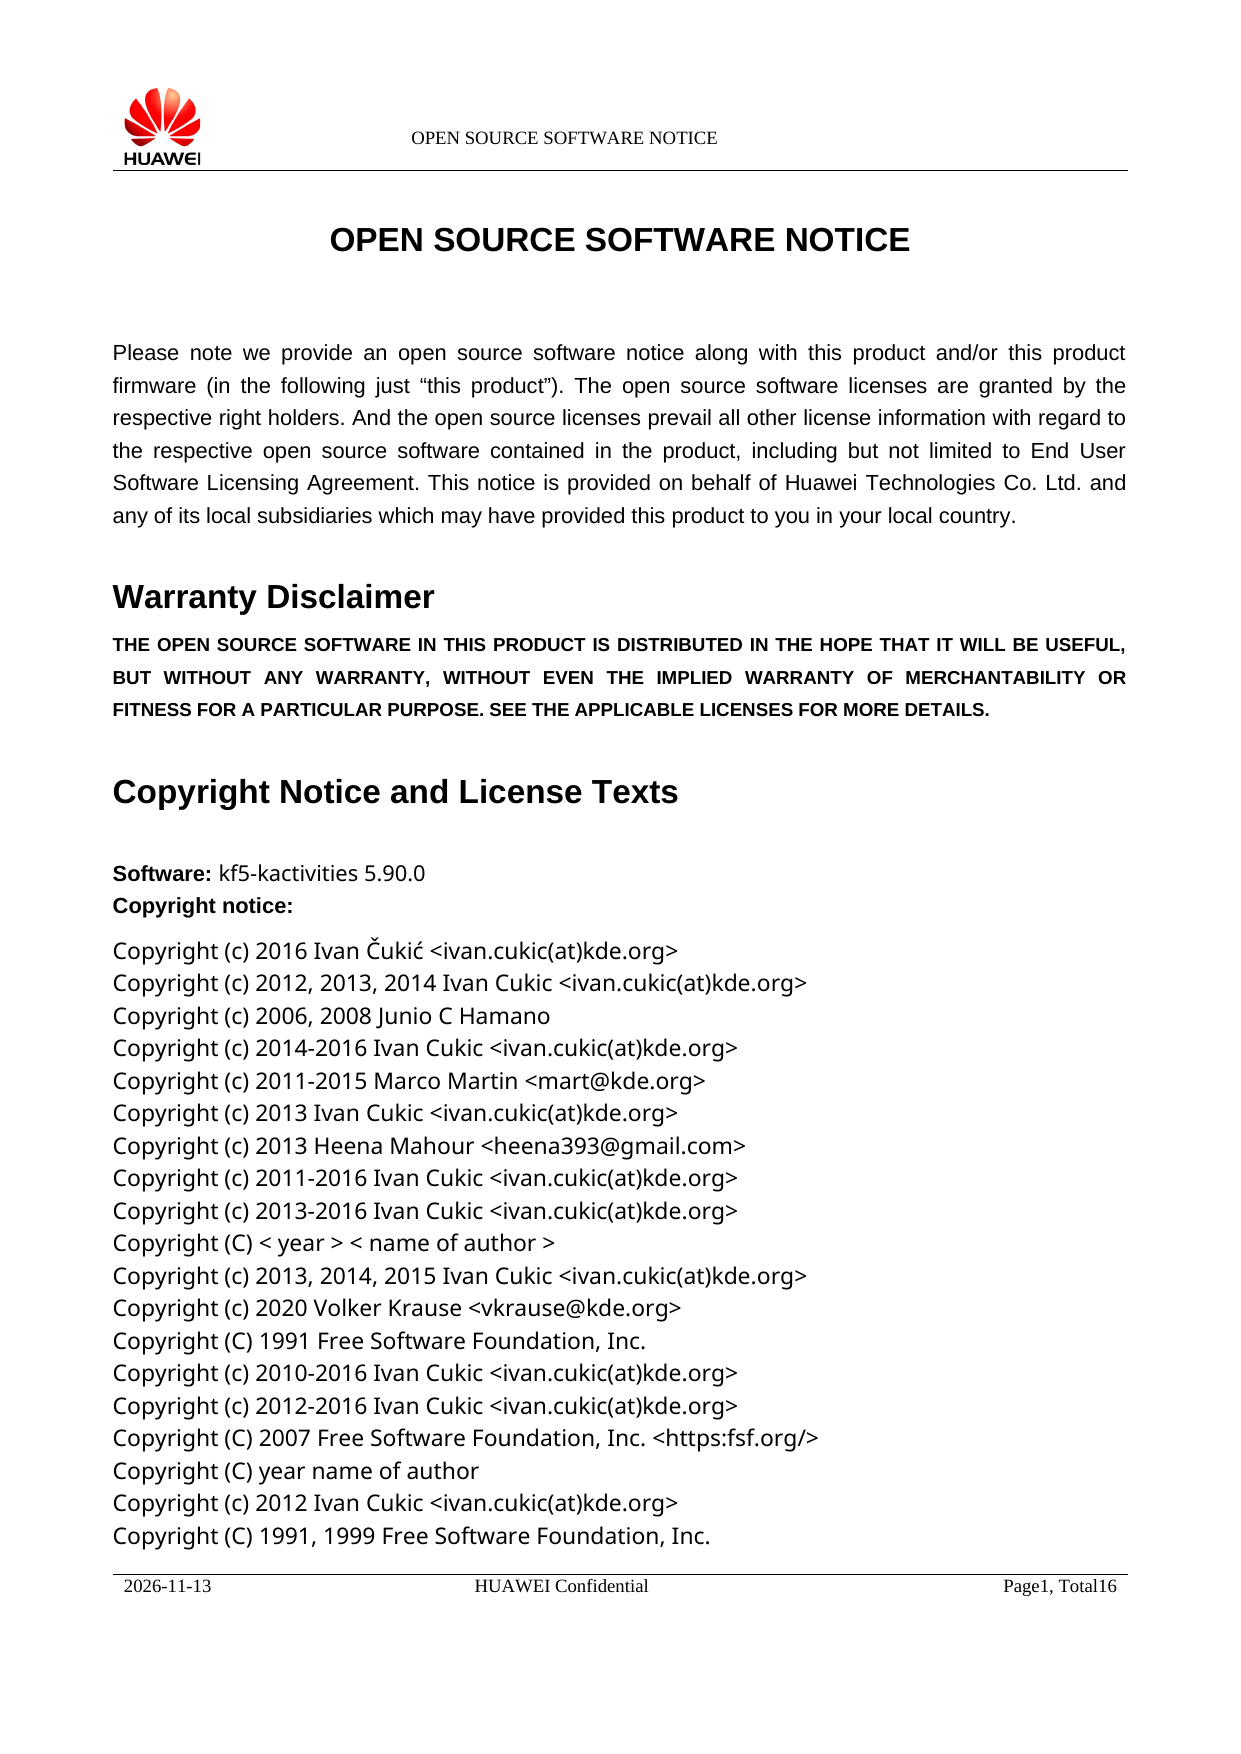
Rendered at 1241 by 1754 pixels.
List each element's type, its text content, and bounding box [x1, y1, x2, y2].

text OPEN SOURCE SOFTWARE NOTICE [112, 206, 1128, 271]
picture [124, 88, 201, 165]
text Copyright notice: [112, 889, 1128, 921]
text Copyright Notice and License Texts [112, 759, 1128, 824]
text The open source software in this product is distributed in the hope that it will be useful, but WITHOUT ANY WARRANTY, without even the implied warranty of MERCHANTABILITY or FITNESS FOR A PARTICULAR PURPOSE. See the applicable licenses for more details. [112, 629, 1128, 726]
text Warranty Disclaimer [112, 564, 1128, 629]
text Please note we provide an open source software notice along with this product and/or this product firmware (in the following just “this product”). The open source software licenses are granted by the respective right holders. And the open source licenses prevail all other license information with regard to the respective open source software contained in the product, including but not limited to End User Software Licensing Agreement. This notice is provided on behalf of Huawei Technologies Co. Ltd. and any of its local subsidiaries which may have provided this product to you in your local country. [112, 336, 1128, 531]
title Software: kf5-kactivities 5.90.0 [112, 856, 1128, 889]
